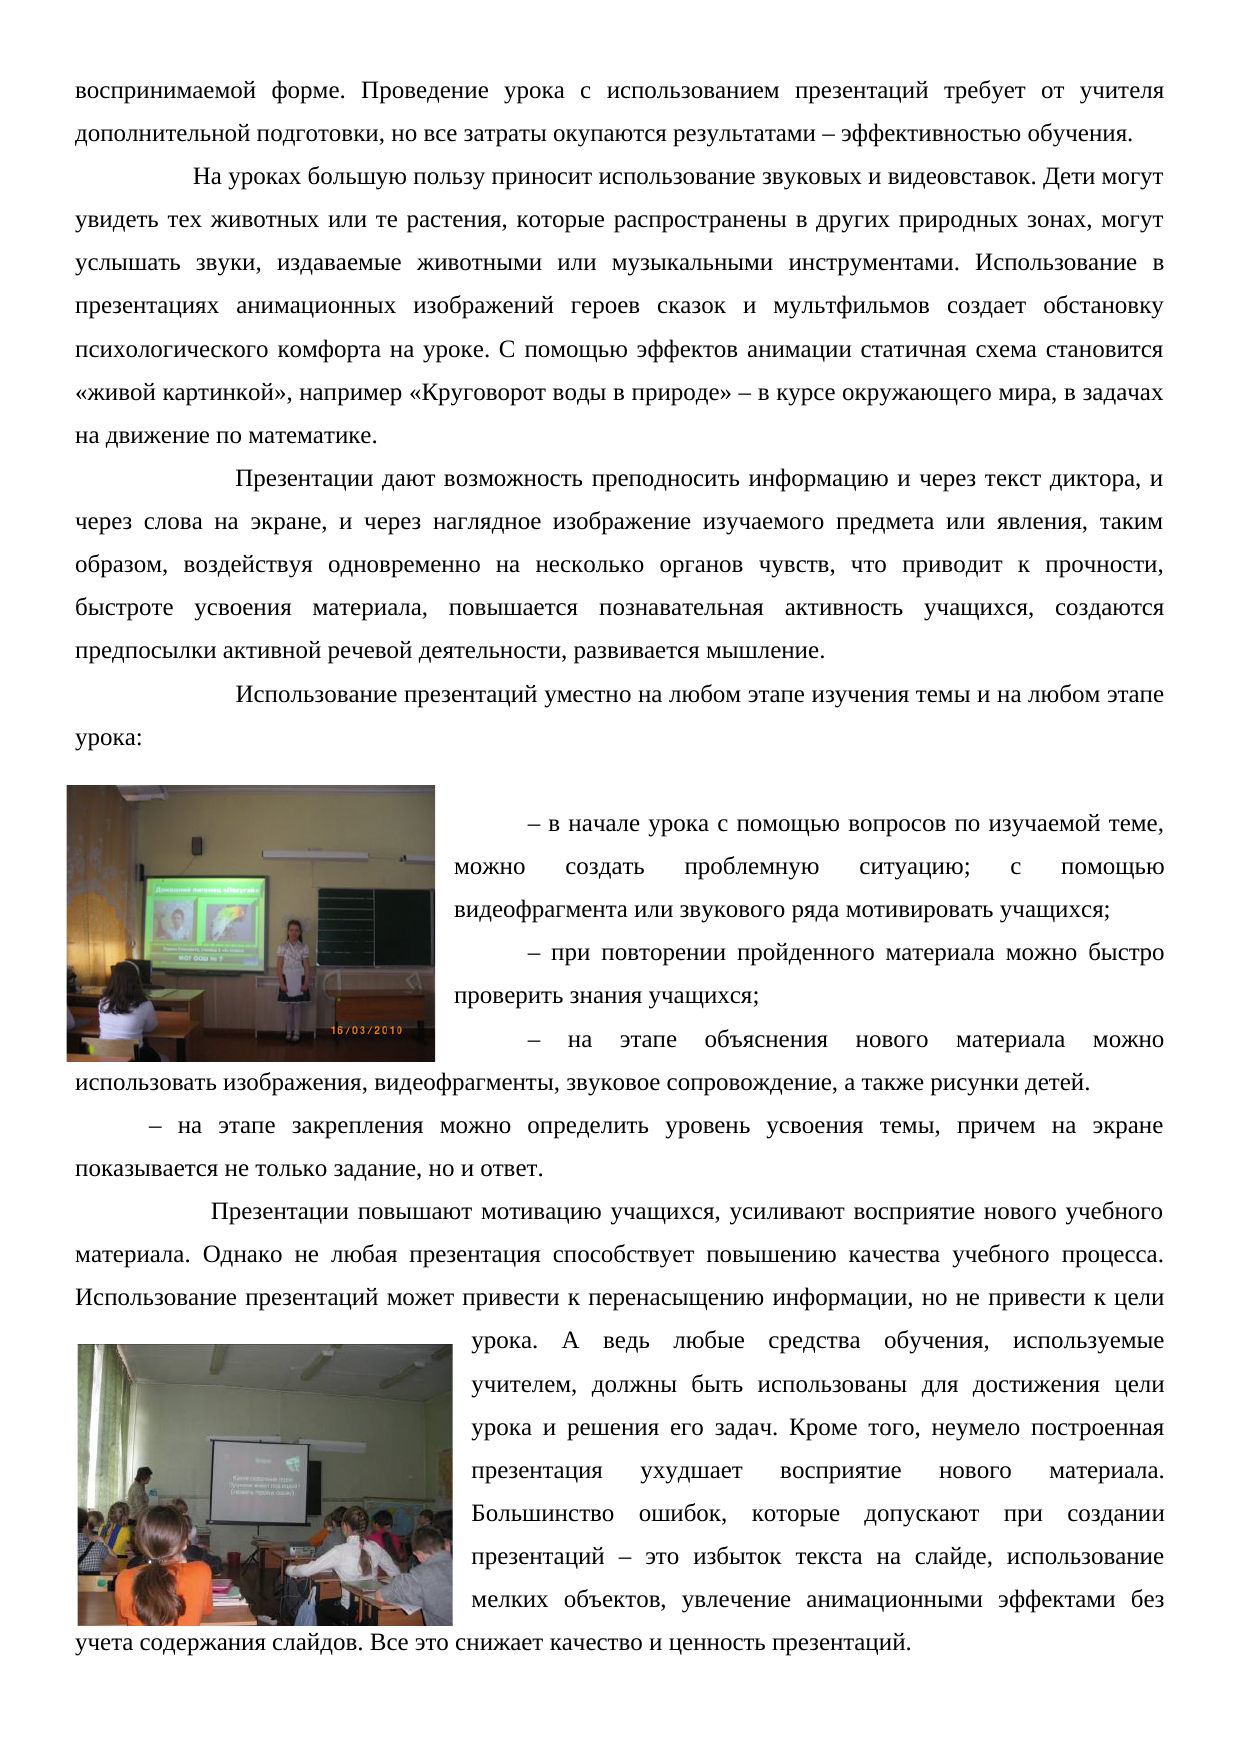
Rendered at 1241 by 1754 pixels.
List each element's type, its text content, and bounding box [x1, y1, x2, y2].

text – в начале урока с помощью вопросов по изучаемой теме, можно создать проблемную ситуацию; с помощью видеофрагмента или звукового ряда мотивировать учащихся; [436, 808, 1165, 923]
text – при повторении пройденного материала можно быстро проверить знания учащихся; [436, 937, 1165, 1009]
picture [77, 1344, 453, 1626]
text На уроках большую пользу приносит использование звуковых и видеовставок. Дети могут увидеть тех животных или те растения, которые распространены в других природных зонах, могут услышать звуки, издаваемые животными или музыкальными инструментами. Использование в презентациях анимационных изображений героев сказок и мультфильмов создает обстановку психологического комфорта на уроке. С помощью эффектов анимации статичная схема становится «живой картинкой», например «Круговорот воды в природе» – в курсе окружающего мира, в задачах на движение по математике. [75, 161, 1165, 449]
text – на этапе закрепления можно определить уровень усвоения темы, причем на экране показывается не только задание, но и ответ. [75, 1110, 1165, 1182]
picture [66, 785, 436, 1062]
text Презентации повышают мотивацию учащихся, усиливают восприятие нового учебного материала. Однако не любая презентация способствует повышению качества учебного процесса. Использование презентаций может привести к перенасыщению информации, но не привести к цели урока. А ведь любые средства обучения, используемые учителем, должны быть использованы для достижения цели урока и решения его задач. Кроме того, неумело построенная презентация ухудшает восприятие нового материала. Большинство ошибок, которые допускают при создании презентаций – это избыток текста на слайде, использование мелких объектов, увлечение анимационными эффектами без учета содержания слайдов. Все это снижает качество и ценность презентаций. [75, 1196, 1165, 1656]
text – на этапе объяснения нового материала можно использовать изображения, видеофрагменты, звуковое сопровождение, а также рисунки детей. [75, 1024, 1165, 1096]
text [75, 75, 1165, 147]
text Использование презентаций уместно на любом этапе изучения темы и на любом этапе урока: [75, 679, 1165, 751]
text Презентации дают возможность преподносить информацию и через текст диктора, и через слова на экране, и через наглядное изображение изучаемого предмета или явления, таким образом, воздействуя одновременно на несколько органов чувств, что приводит к прочности, быстроте усвоения материала, повышается познавательная активность учащихся, создаются предпосылки активной речевой деятельности, развивается мышление. [75, 463, 1165, 664]
